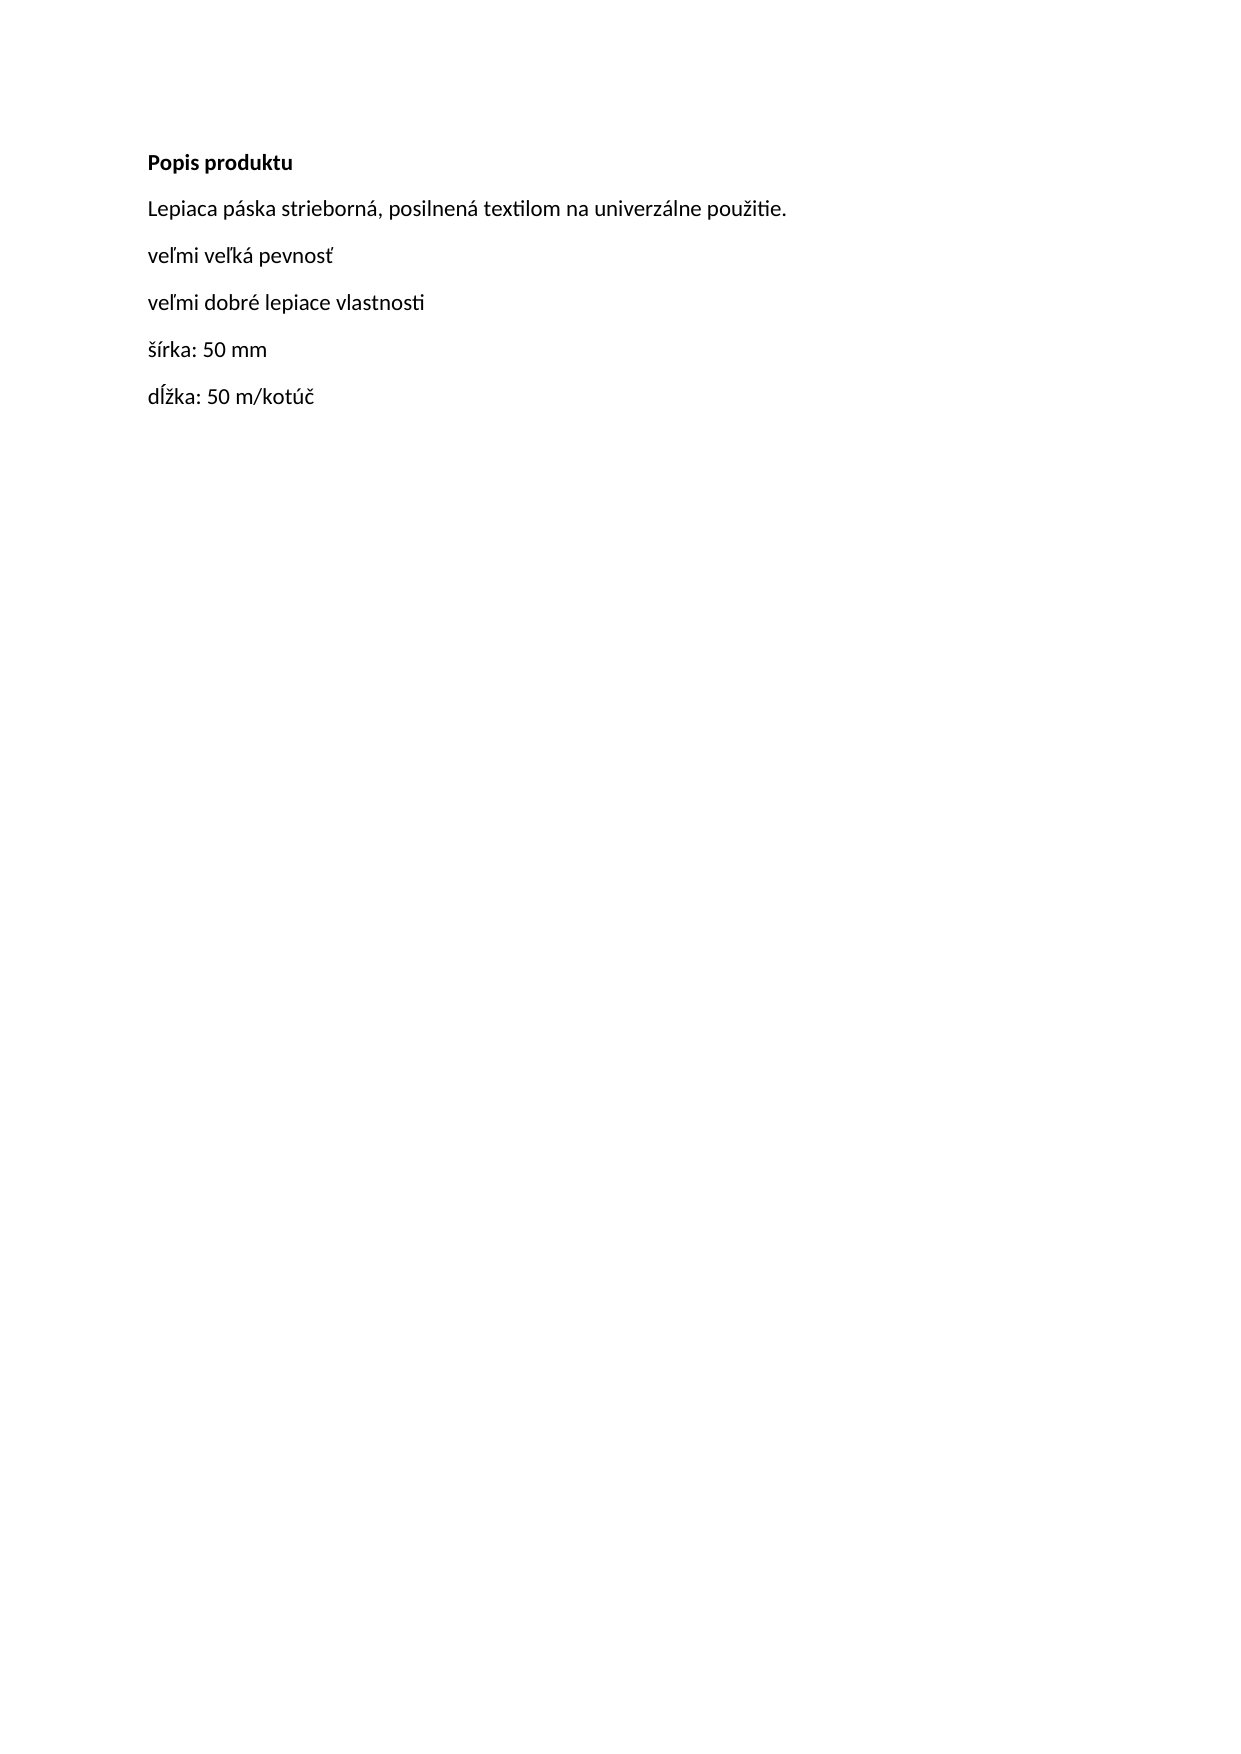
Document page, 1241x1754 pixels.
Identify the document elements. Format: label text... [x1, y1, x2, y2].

text šírka: 50 mm [148, 335, 1093, 363]
text Lepiaca páska strieborná, posilnená textilom na univerzálne použitie. [148, 194, 1093, 222]
text veľmi veľká pevnosť [148, 241, 1093, 269]
text veľmi dobré lepiace vlastnosti [148, 288, 1093, 316]
text Popis produktu [148, 148, 1093, 176]
text dĺžka: 50 m/kotúč [148, 382, 1093, 410]
